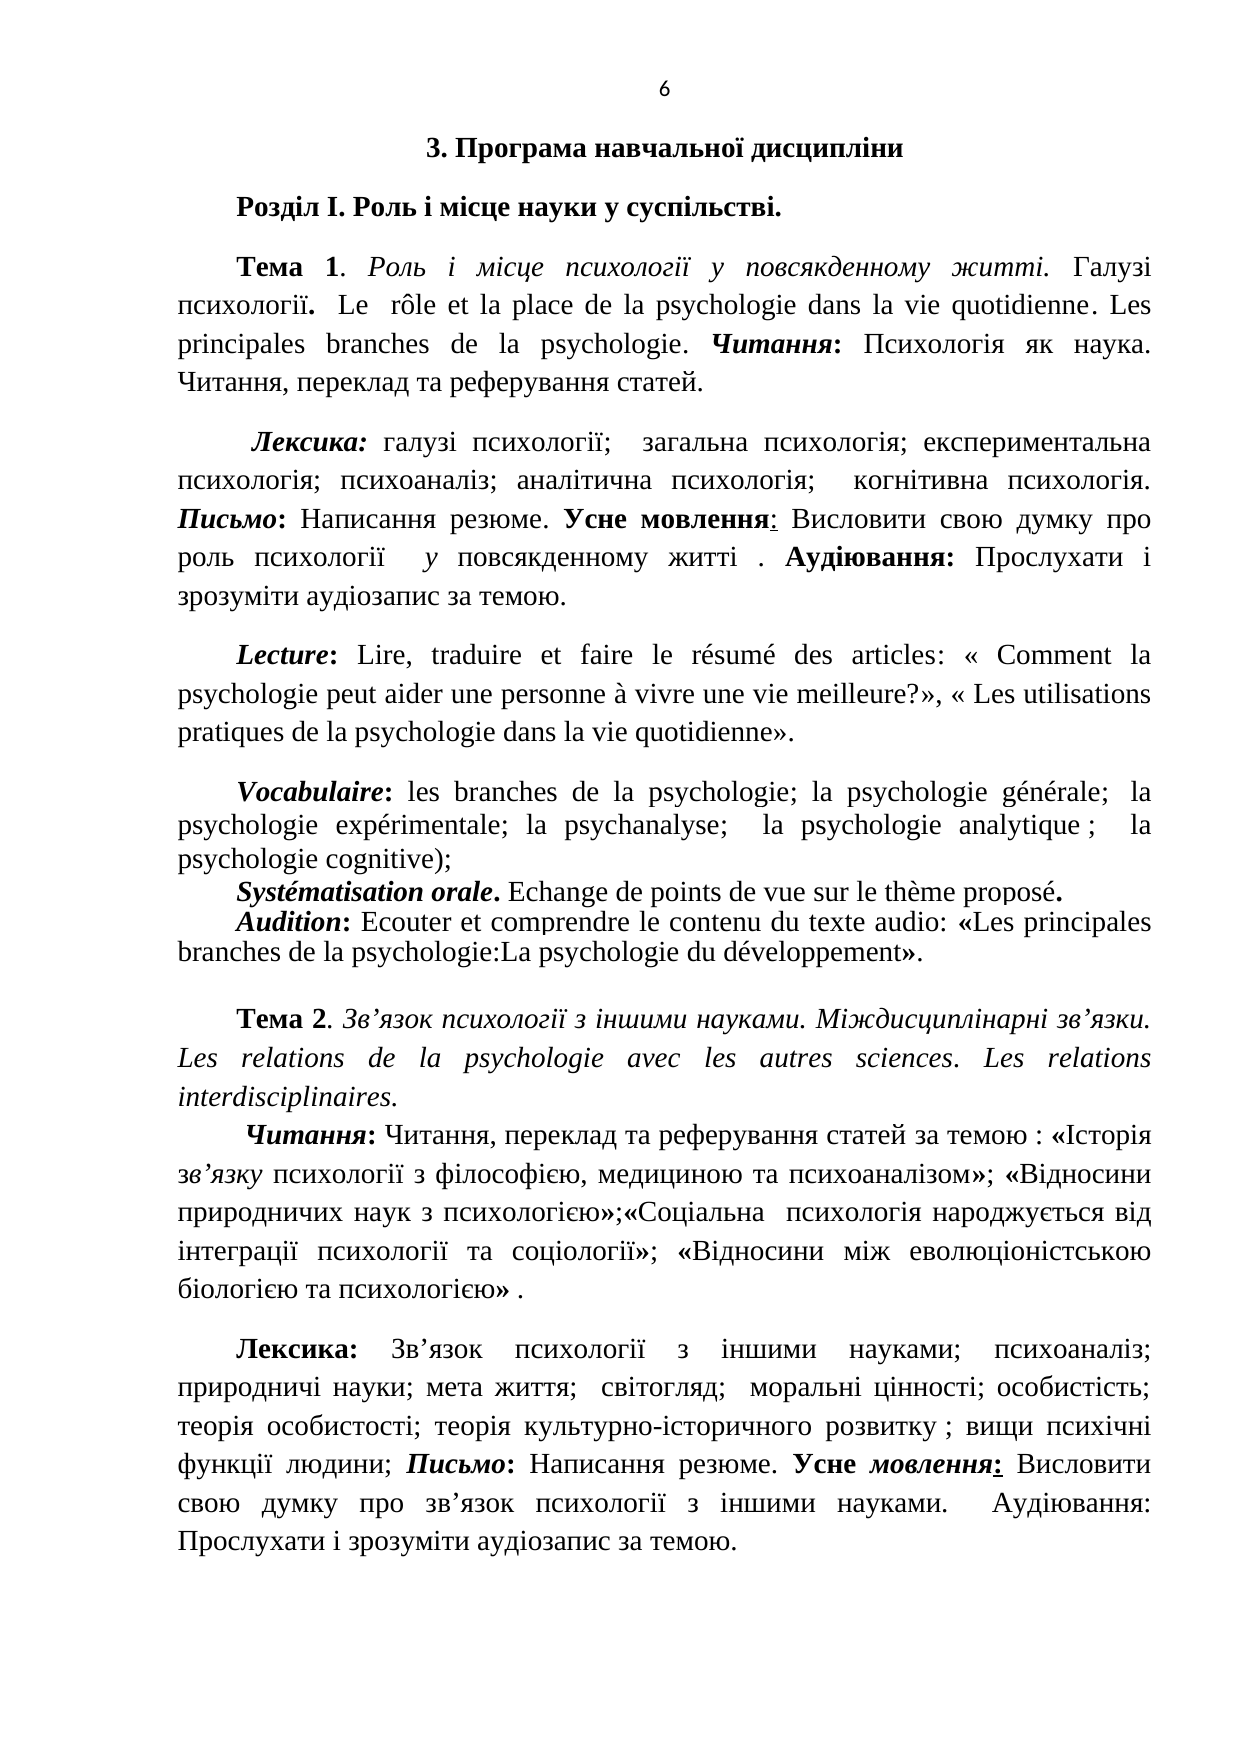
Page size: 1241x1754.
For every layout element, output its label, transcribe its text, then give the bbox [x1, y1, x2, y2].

text Розділ І. Роль і місце науки у суспільстві. [177, 189, 1152, 223]
list Читання: Читання, переклад та реферування статей за темою : «Історія зв’язку психології з філософією, медициною та психоаналізом»; «Відносини природничих наук з психологією»;«Соціальна психологія народжується від інтеграції психології та соціології»; «Відносини між еволюціоністською біологією та психологією» . [177, 1117, 1152, 1305]
text Audition: Ecouter et comprendre le contenu du texte audio: «Les principales branches de la psychologie:La psychologie du développement». [177, 908, 1152, 968]
text 3. Програма навчальної дисципліни [177, 130, 1152, 163]
text Лексика: галузі психології; загальна психологія; експериментальна психологія; психоаналіз; аналітична психологія; когнітивна психологія. Письмо: Написання резюме. Усне мовлення: Висловити свою думку про роль психології у повсякденному житті . Аудіювання: Прослухати і зрозуміти аудіозапис за темою. [177, 496, 1152, 611]
text Лексика: галузі психології; загальна психологія; експериментальна психологія; психоаналіз; аналітична психологія; когнітивна психологія. Письмо: Написання резюме. Усне мовлення: Висловити свою думку про роль психології у повсякденному житті . Аудіювання: Прослухати і зрозуміти аудіозапис за темою. [177, 424, 1152, 462]
text Vocabulaire: les branches de la psychologie; la psychologie générale; la psychologie expérimentale; la psychanalyse; la psychologie analytique ; la psychologie сognitive); [440, 774, 798, 807]
subtitle Systématisation orale. Echange de points de vue sur le thème proposé. [177, 874, 1152, 908]
text Vocabulaire: les branches de la psychologie; la psychologie générale; la psychologie expérimentale; la psychanalyse; la psychologie analytique ; la psychologie сognitive); [452, 774, 1152, 874]
list Тема 2. Зв’язок психології з іншими науками. Міждисциплінарні зв’язки. Les relations de la psychologie avec les autres sciences. Les relations interdisciplinaires. [177, 1002, 1152, 1112]
text Лексика: Зв’язок психології з іншими науками; психоаналіз; природничі науки; мета життя; світогляд; моральні цінності; особистість; теорія особистості; теорія культурно-історичного розвитку ; вищи психічні функції людини; Письмо: Написання резюме. Усне мовлення: Висловити свою думку про зв’язок психології з іншими науками. Аудіювання: Прослухати і зрозуміти аудіозапис за темою. [177, 1331, 1152, 1557]
text Lecture: Lire, traduire et faire le résumé des articles: « Comment la psychologie peut aider une personne à vivre une vie meilleure?», « Les utilisations pratiques de la psychologie dans la vie quotidienne». [177, 637, 1152, 748]
list Тема 1. Роль і місце психології у повсякденному житті. Галузі психології. Le rôle et la place de la psychologie dans la vie quotidienne. Les principales branches de la psychologie. Читання: Психологія як наука. Читання, переклад та реферування статей. [177, 249, 1152, 398]
